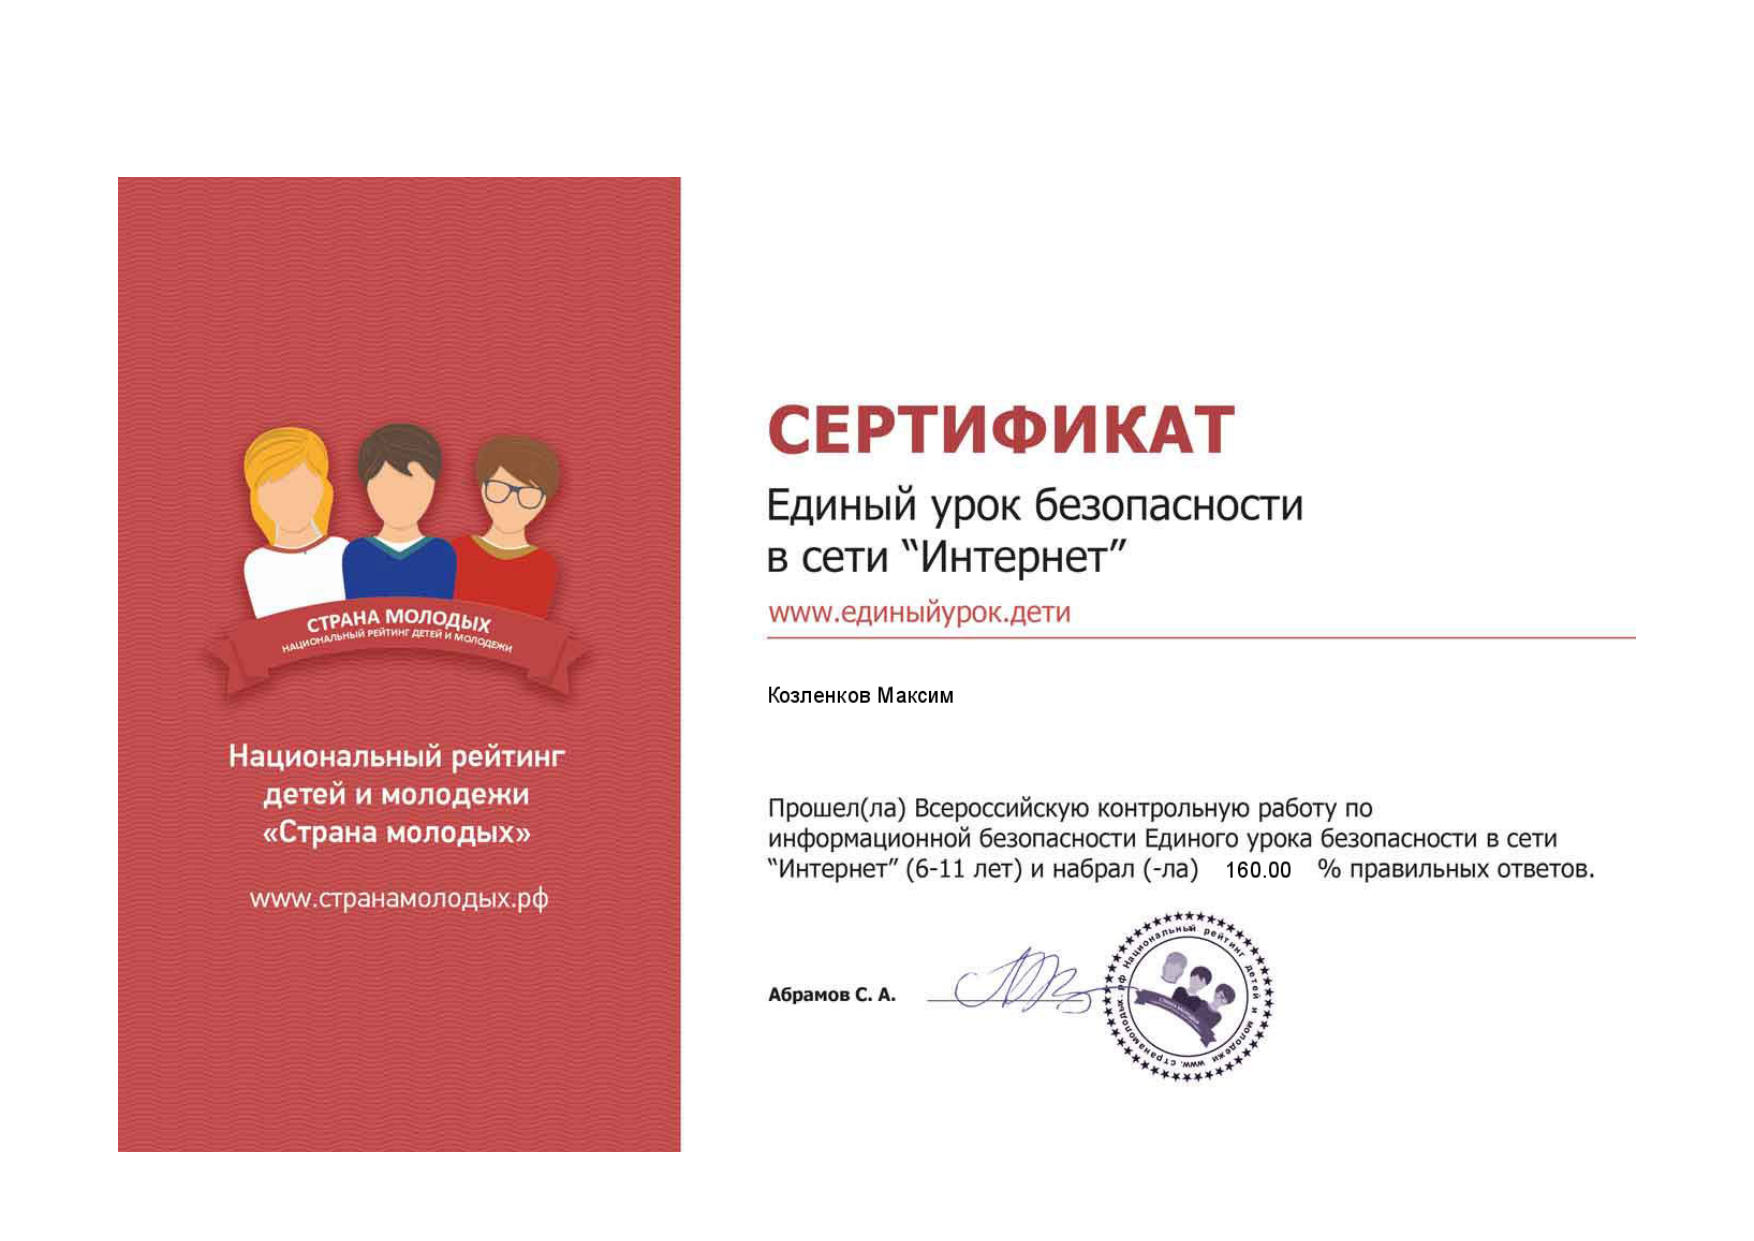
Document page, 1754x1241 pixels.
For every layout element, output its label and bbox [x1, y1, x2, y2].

picture [118, 177, 1636, 1152]
